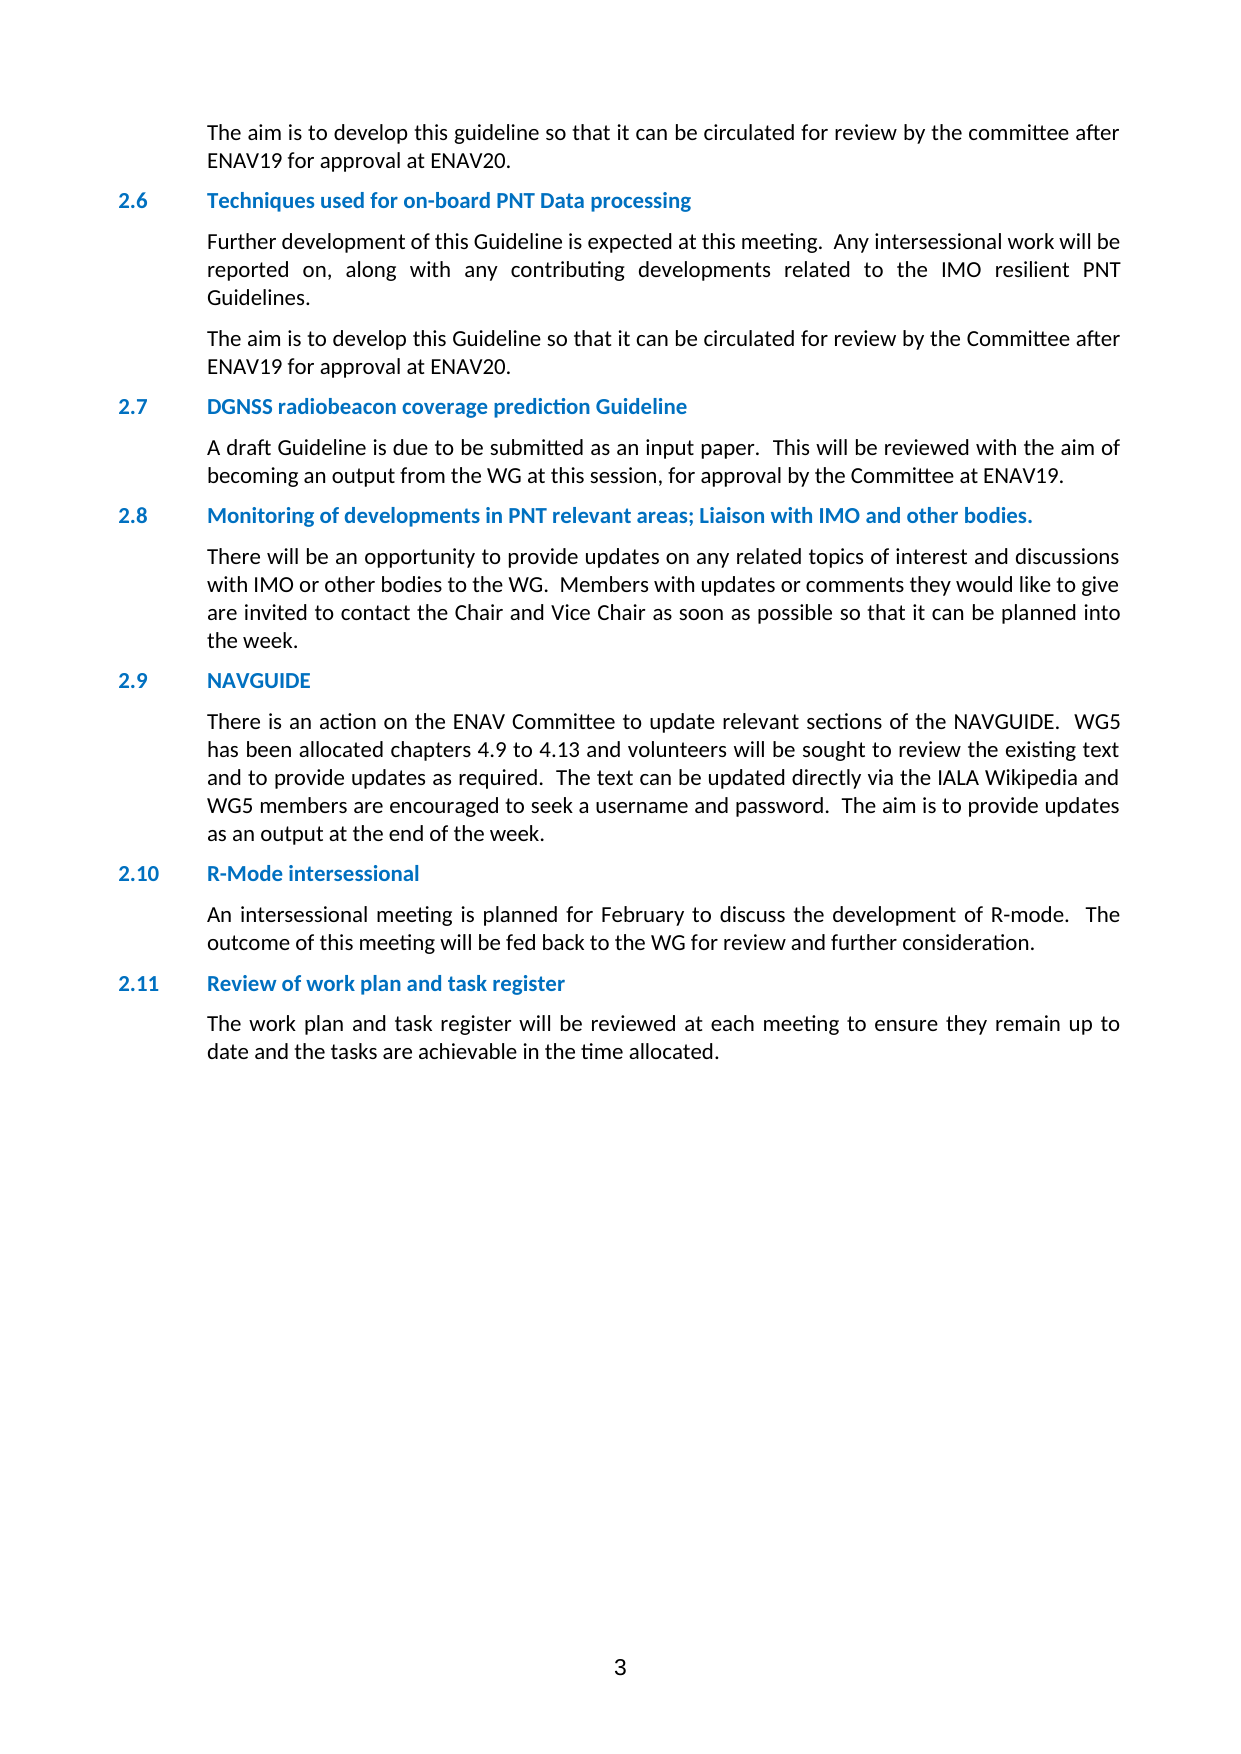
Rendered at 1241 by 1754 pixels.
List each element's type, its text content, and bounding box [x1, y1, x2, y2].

subtitle R-Mode intersessional [118, 859, 1122, 888]
text The aim is to develop this guideline so that it can be circulated for review by the committee after ENAV19 for approval at ENAV20. [207, 118, 1122, 174]
text A draft Guideline is due to be submitted as an input paper. This will be reviewed with the aim of becoming an output from the WG at this session, for approval by the Committee at ENAV19. [207, 433, 1122, 489]
text There is an action on the ENAV Committee to update relevant sections of the NAVGUIDE. WG5 has been allocated chapters 4.9 to 4.13 and volunteers will be sought to review the existing text and to provide updates as required. The text can be updated directly via the IALA Wikipedia and WG5 members are encouraged to seek a username and password. The aim is to provide updates as an output at the end of the week. [207, 707, 1122, 847]
subtitle Techniques used for on-board PNT Data processing [118, 187, 1122, 215]
text The work plan and task register will be reviewed at each meeting to ensure they remain up to date and the tasks are achievable in the time allocated. [207, 1009, 1122, 1065]
subtitle Review of work plan and task register [118, 969, 1122, 997]
subtitle NAVGUIDE [118, 666, 1122, 694]
subtitle Monitoring of developments in PNT relevant areas; Liaison with IMO and other bodies. [118, 501, 1122, 529]
text There will be an opportunity to provide updates on any related topics of interest and discussions with IMO or other bodies to the WG. Members with updates or comments they would like to give are invited to contact the Chair and Vice Chair as soon as possible so that it can be planned into the week. [207, 542, 1122, 654]
text An intersessional meeting is planned for February to discuss the development of R-mode. The outcome of this meeting will be fed back to the WG for review and further consideration. [207, 900, 1122, 956]
text Further development of this Guideline is expected at this meeting. Any intersessional work will be reported on, along with any contributing developments related to the IMO resilient PNT Guidelines. [207, 227, 1122, 311]
subtitle DGNSS radiobeacon coverage prediction Guideline [118, 392, 1122, 420]
text The aim is to develop this Guideline so that it can be circulated for review by the Committee after ENAV19 for approval at ENAV20. [207, 324, 1122, 380]
